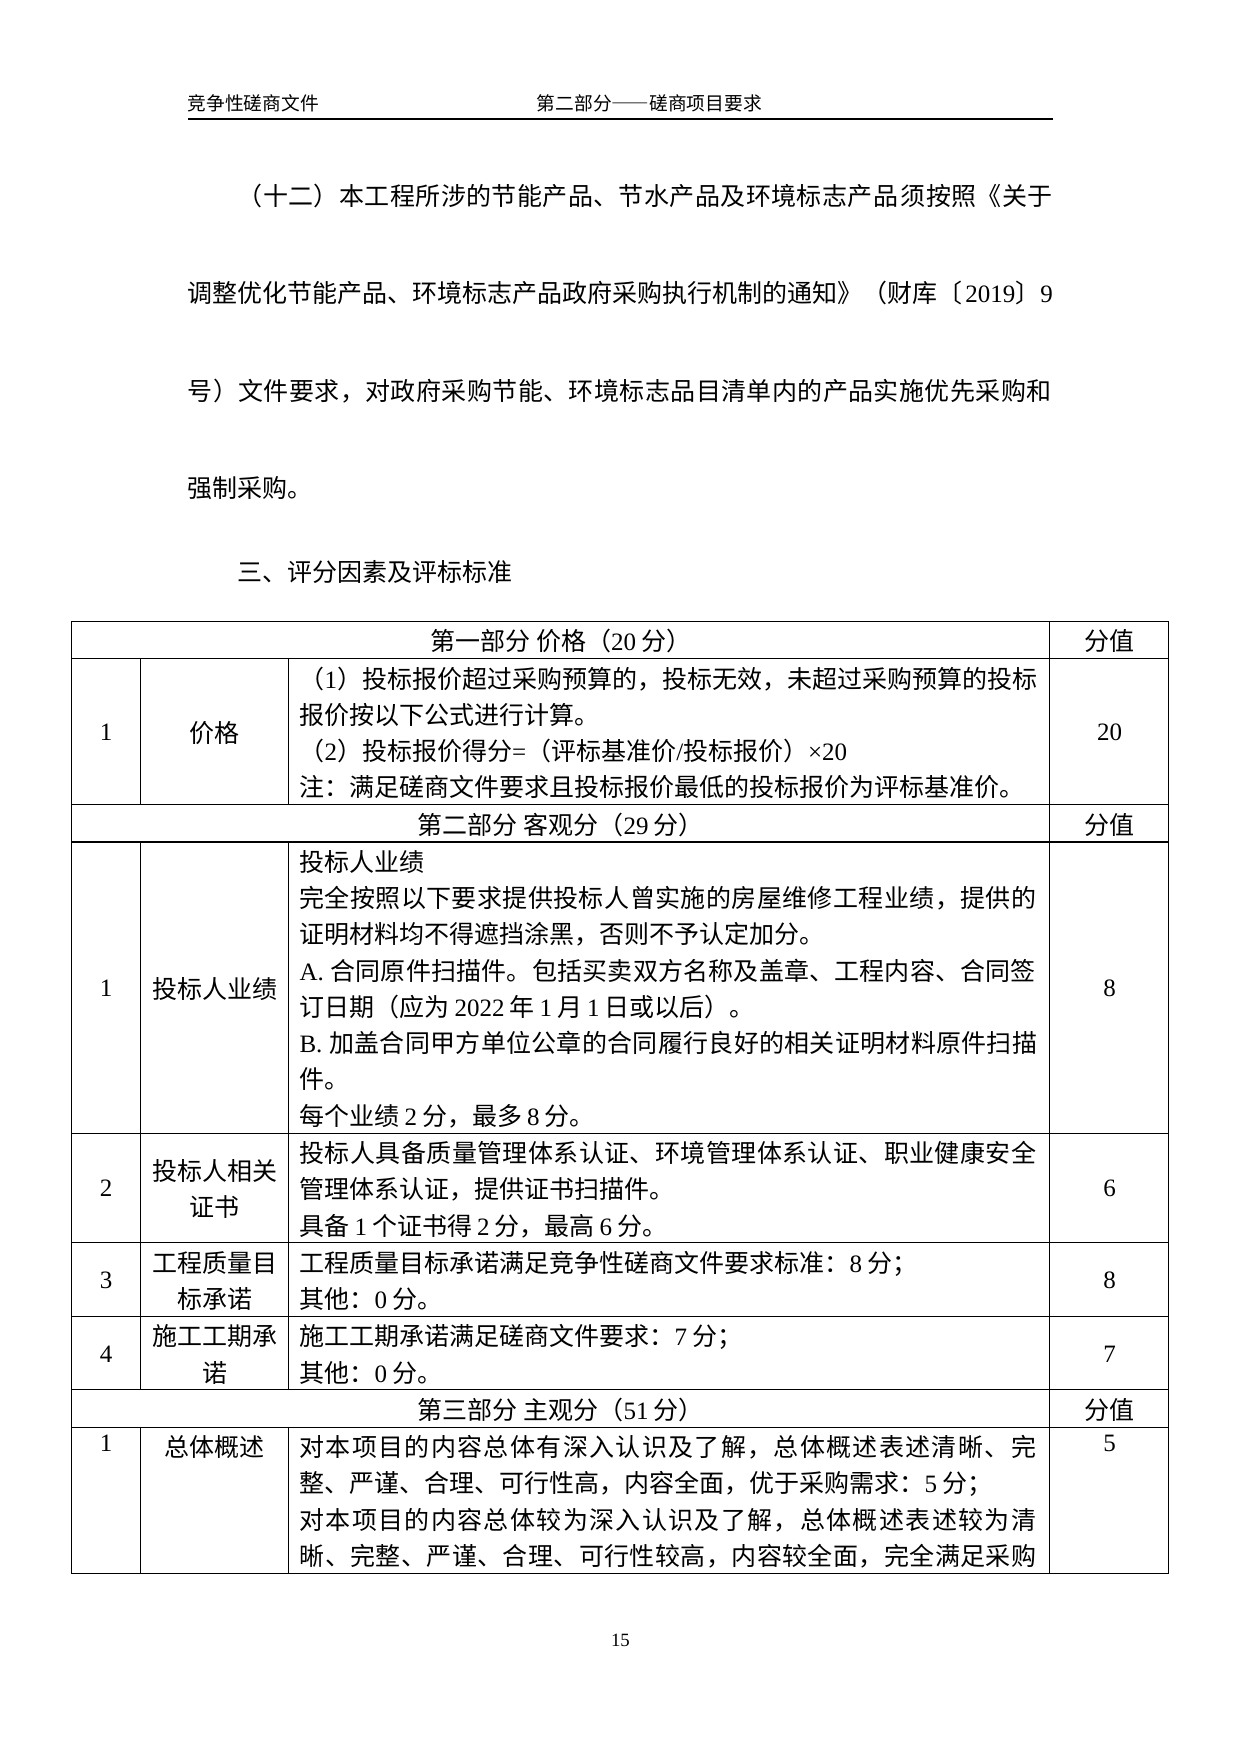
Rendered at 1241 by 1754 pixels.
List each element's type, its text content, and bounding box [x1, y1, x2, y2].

table_cell （1）投标报价超过采购预算的，投标无效，未超过采购预算的投标报价按以下公式进行计算。 （2）投标报价得分=（评标基准价/投标报价）×20 注：满足磋商文件要求且投标报价最低的投标报价为评标基准价。 [289, 659, 1049, 804]
table_cell 7 [1050, 1317, 1168, 1389]
table_cell 投标人业绩 完全按照以下要求提供投标人曾实施的房屋维修工程业绩，提供的证明材料均不得遮挡涂黑，否则不予认定加分。 A. 合同原件扫描件。包括买卖双方名称及盖章、工程内容、合同签订日期（应为2022年1月1日或以后）。 B. 加盖合同甲方单位公章的合同履行良好的相关证明材料原件扫描件。 每个业绩2分，最多8分。 [289, 843, 1049, 1132]
table_cell 8 [1050, 843, 1168, 1132]
table_cell 施工工期承诺 [141, 1317, 288, 1389]
table_cell 工程质量目标承诺满足竞争性磋商文件要求标准：8分； 其他：0分。 [289, 1243, 1049, 1316]
table_cell 投标人相关证书 [141, 1134, 288, 1242]
table_header 第一部分 价格（20分） [72, 622, 1049, 658]
table_cell 投标人具备质量管理体系认证、环境管理体系认证、职业健康安全管理体系认证，提供证书扫描件。 具备1个证书得2分，最高6分。 [289, 1134, 1049, 1242]
text 三、评分因素及评标标准 [187, 538, 1053, 603]
table_cell 4 [72, 1317, 140, 1389]
table_cell 8 [1050, 1243, 1168, 1316]
table_cell 1 [72, 659, 140, 804]
table_header 分值 [1050, 622, 1168, 658]
table_cell 分值 [1050, 1390, 1168, 1427]
table_cell 工程质量目标承诺 [141, 1243, 288, 1316]
table_cell 投标人业绩 [141, 843, 288, 1132]
table_cell 分值 [1050, 805, 1168, 841]
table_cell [289, 1428, 1049, 1573]
text （十二）本工程所涉的节能产品、节水产品及环境标志产品须按照《关于调整优化节能产品、环境标志产品政府采购执行机制的通知》（财库〔2019〕9号）文件要求，对政府采购节能、环境标志品目清单内的产品实施优先采购和强制采购。 [187, 162, 1053, 519]
table_cell 20 [1050, 659, 1168, 804]
table_cell 第二部分 客观分（29分） [72, 805, 1049, 841]
table_cell 第三部分 主观分（51分） [72, 1390, 1049, 1427]
table_cell 施工工期承诺满足磋商文件要求：7分； 其他：0分。 [289, 1317, 1049, 1389]
table_cell 1 [72, 843, 140, 1132]
table_cell 总体概述 [141, 1428, 288, 1573]
table_cell 6 [1050, 1134, 1168, 1242]
table_cell 5 [1050, 1428, 1168, 1573]
table_cell 价格 [141, 659, 288, 804]
table_cell 1 [72, 1428, 140, 1573]
table_cell 3 [72, 1243, 140, 1316]
table_cell 2 [72, 1134, 140, 1242]
